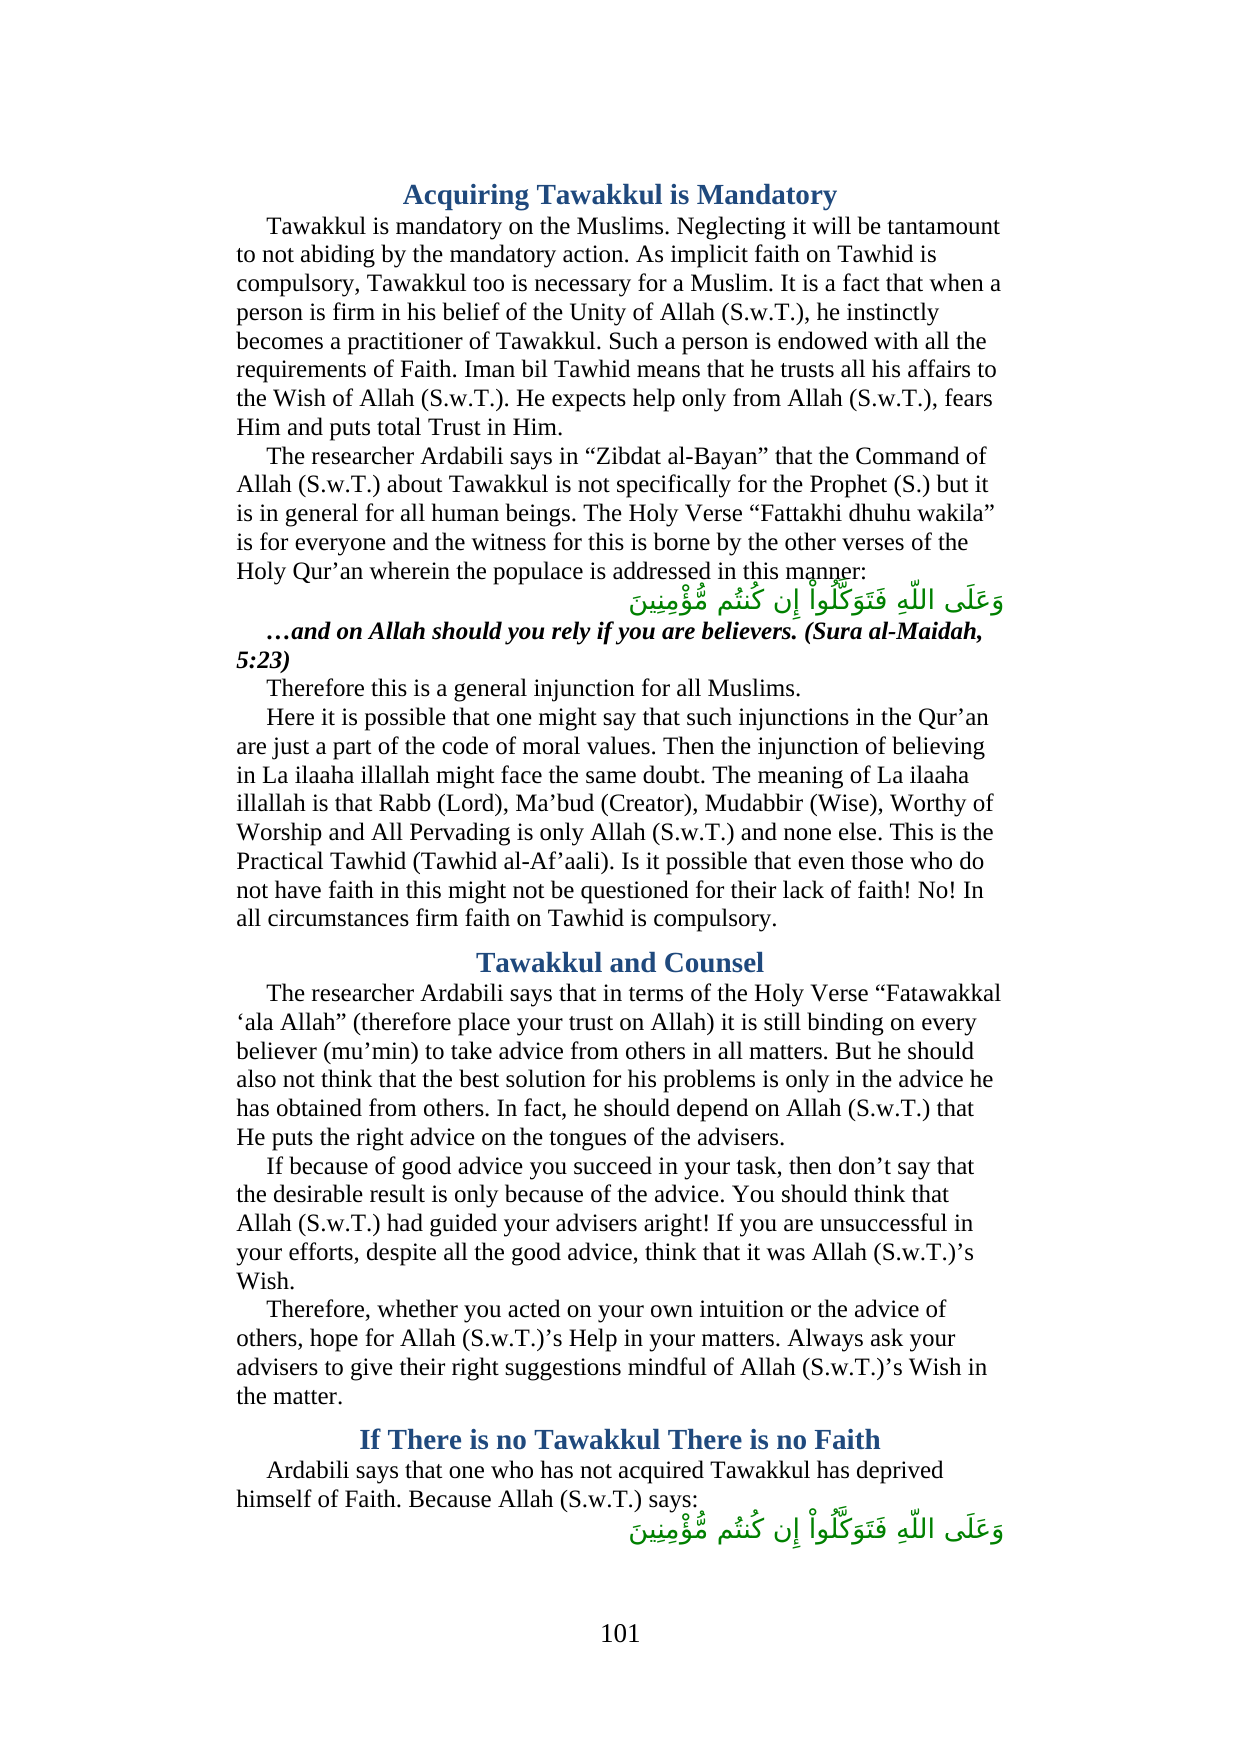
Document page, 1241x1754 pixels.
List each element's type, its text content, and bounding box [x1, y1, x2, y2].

text وَعَلَى اللّهِ فَتَوَكَّلُواْ إِن كُنتُم مُّؤْمِنِينَ [236, 1513, 1004, 1545]
text The researcher Ardabili says in “Zibdat al-Bayan” that the Command of Allah (S.w.T.) about Tawakkul is not specifically for the Prophet (S.) but it is in general for all human beings. The Holy Verse “Fattakhi dhuhu wakila” is for everyone and the witness for this is borne by the other verses of the Holy Qur’an wherein the populace is addressed in this manner: [236, 441, 1004, 584]
text …and on Allah should you rely if you are believers. (Sura al-Maidah, 5:23) [236, 616, 1004, 673]
subtitle Tawakkul and Counsel [236, 945, 1004, 978]
text Therefore, whether you acted on your own intuition or the advice of others, hope for Allah (S.w.T.)’s Help in your matters. Always ask your advisers to give their right suggestions mindful of Allah (S.w.T.)’s Wish in the matter. [236, 1294, 1004, 1409]
text If because of good advice you succeed in your task, then don’t say that the desirable result is only because of the advice. You should think that Allah (S.w.T.) had guided your advisers aright! If you are unsuccessful in your efforts, despite all the good advice, think that it was Allah (S.w.T.)’s Wish. [236, 1151, 1004, 1294]
subtitle If There is no Tawakkul There is no Faith [236, 1422, 1004, 1456]
text وَعَلَى اللّهِ فَتَوَكَّلُواْ إِن كُنتُم مُّؤْمِنِينَ [236, 584, 1004, 616]
text Therefore this is a general injunction for all Muslims. [236, 673, 1004, 702]
text Ardabili says that one who has not acquired Tawakkul has deprived himself of Faith. Because Allah (S.w.T.) says: [236, 1456, 1004, 1513]
subtitle Acquiring Tawakkul is Mandatory [236, 177, 1004, 211]
text Here it is possible that one might say that such injunctions in the Qur’an are just a part of the code of moral values. Then the injunction of believing in La ilaaha illallah might face the same doubt. The meaning of La ilaaha illallah is that Rabb (Lord), Ma’bud (Creator), Mudabbir (Wise), Worthy of Worship and All Pervading is only Allah (S.w.T.) and none else. This is the Practical Tawhid (Tawhid al-Af’aali). Is it possible that even those who do not have faith in this might not be questioned for their lack of faith! No! In all circumstances firm faith on Tawhid is compulsory. [236, 702, 1004, 932]
text The researcher Ardabili says that in terms of the Holy Verse “Fatawakkal ‘ala Allah” (therefore place your trust on Allah) it is still binding on every believer (mu’min) to take advice from others in all matters. But he should also not think that the best solution for his problems is only in the advice he has obtained from others. In fact, he should depend on Allah (S.w.T.) that He puts the right advice on the tongues of the advisers. [236, 978, 1004, 1151]
text Tawakkul is mandatory on the Muslims. Neglecting it will be tantamount to not abiding by the mandatory action. As implicit faith on Tawhid is compulsory, Tawakkul too is necessary for a Muslim. It is a fact that when a person is firm in his belief of the Unity of Allah (S.w.T.), he instinctly becomes a practitioner of Tawakkul. Such a person is endowed with all the requirements of Faith. Iman bil Tawhid means that he trusts all his affairs to the Wish of Allah (S.w.T.). He expects help only from Allah (S.w.T.), fears Him and puts total Trust in Him. [236, 211, 1004, 441]
